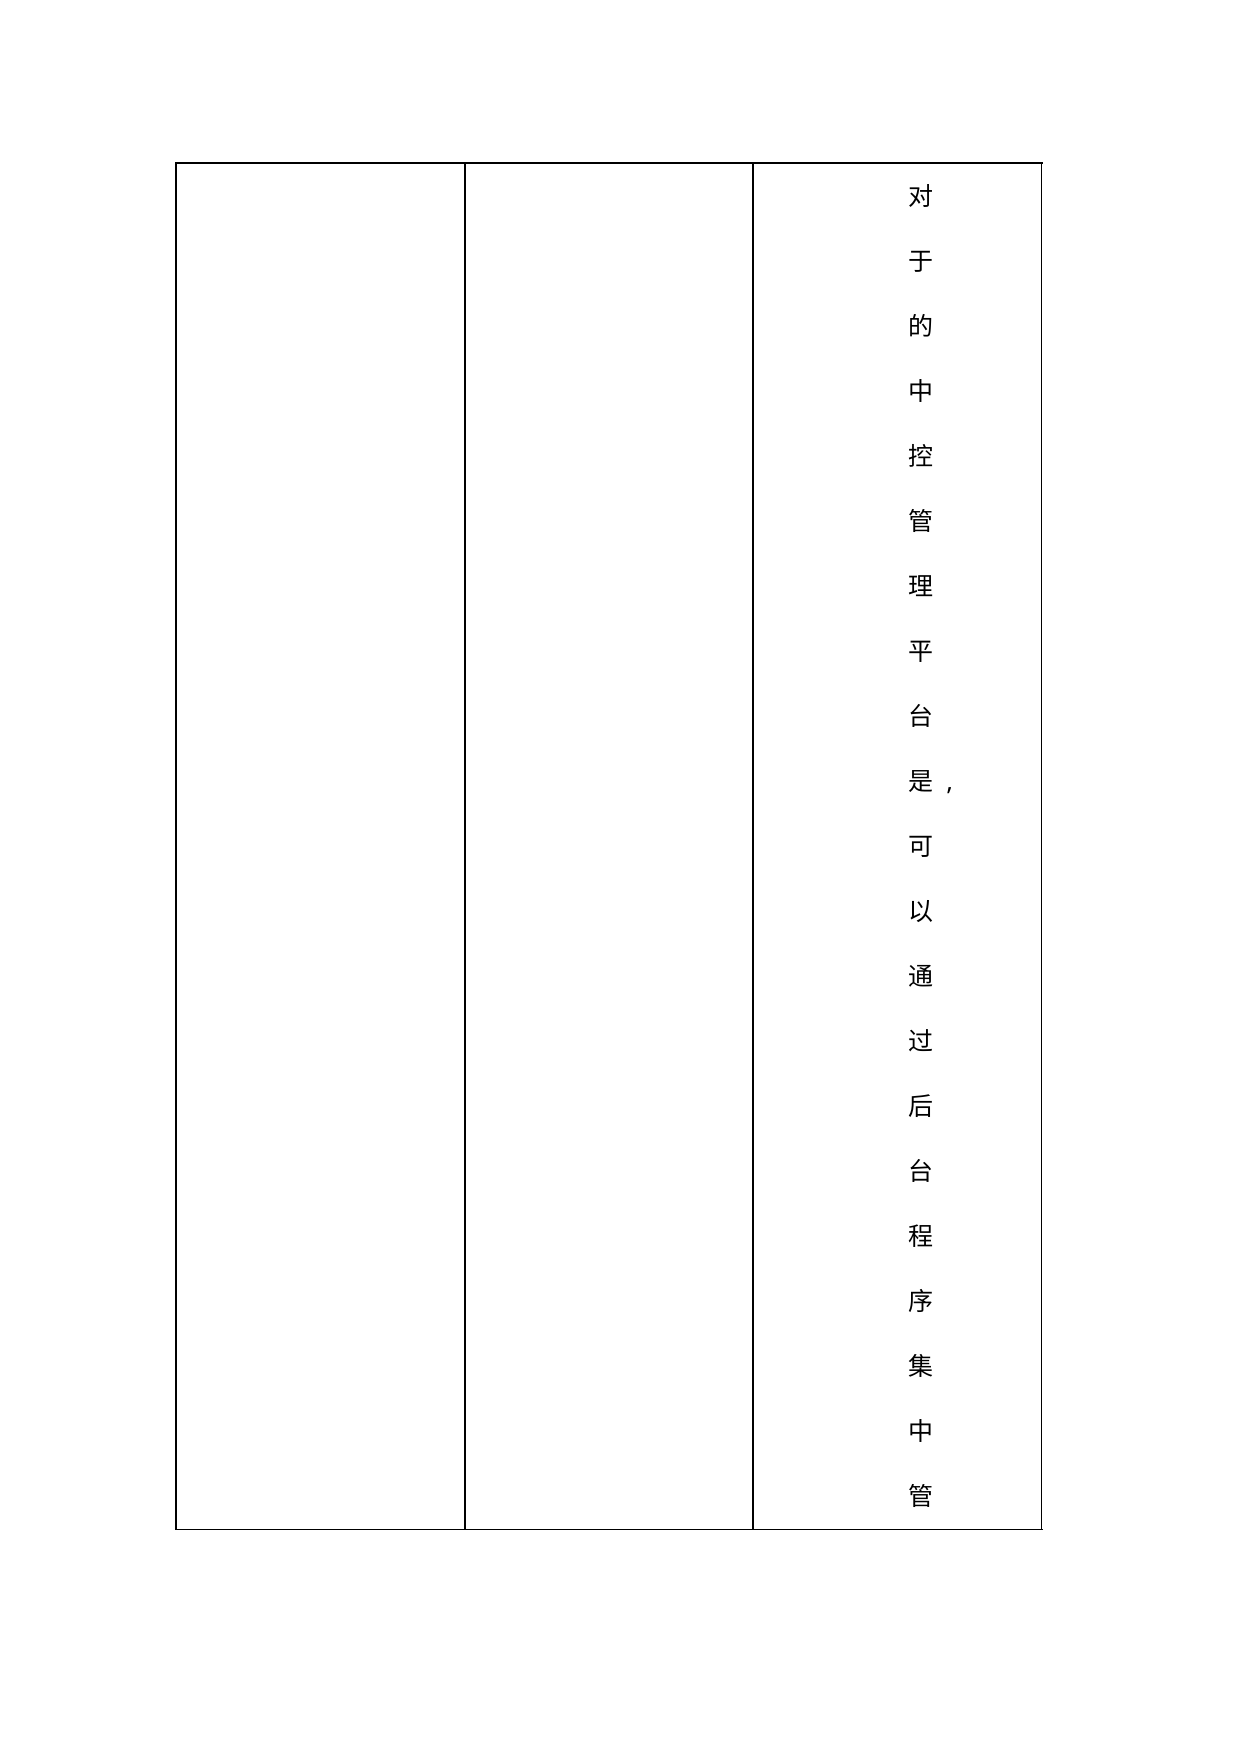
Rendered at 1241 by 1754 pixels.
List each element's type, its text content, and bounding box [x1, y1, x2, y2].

table_cell [754, 164, 1041, 1528]
table_cell [466, 164, 752, 1528]
table_cell 1 [177, 164, 464, 1528]
